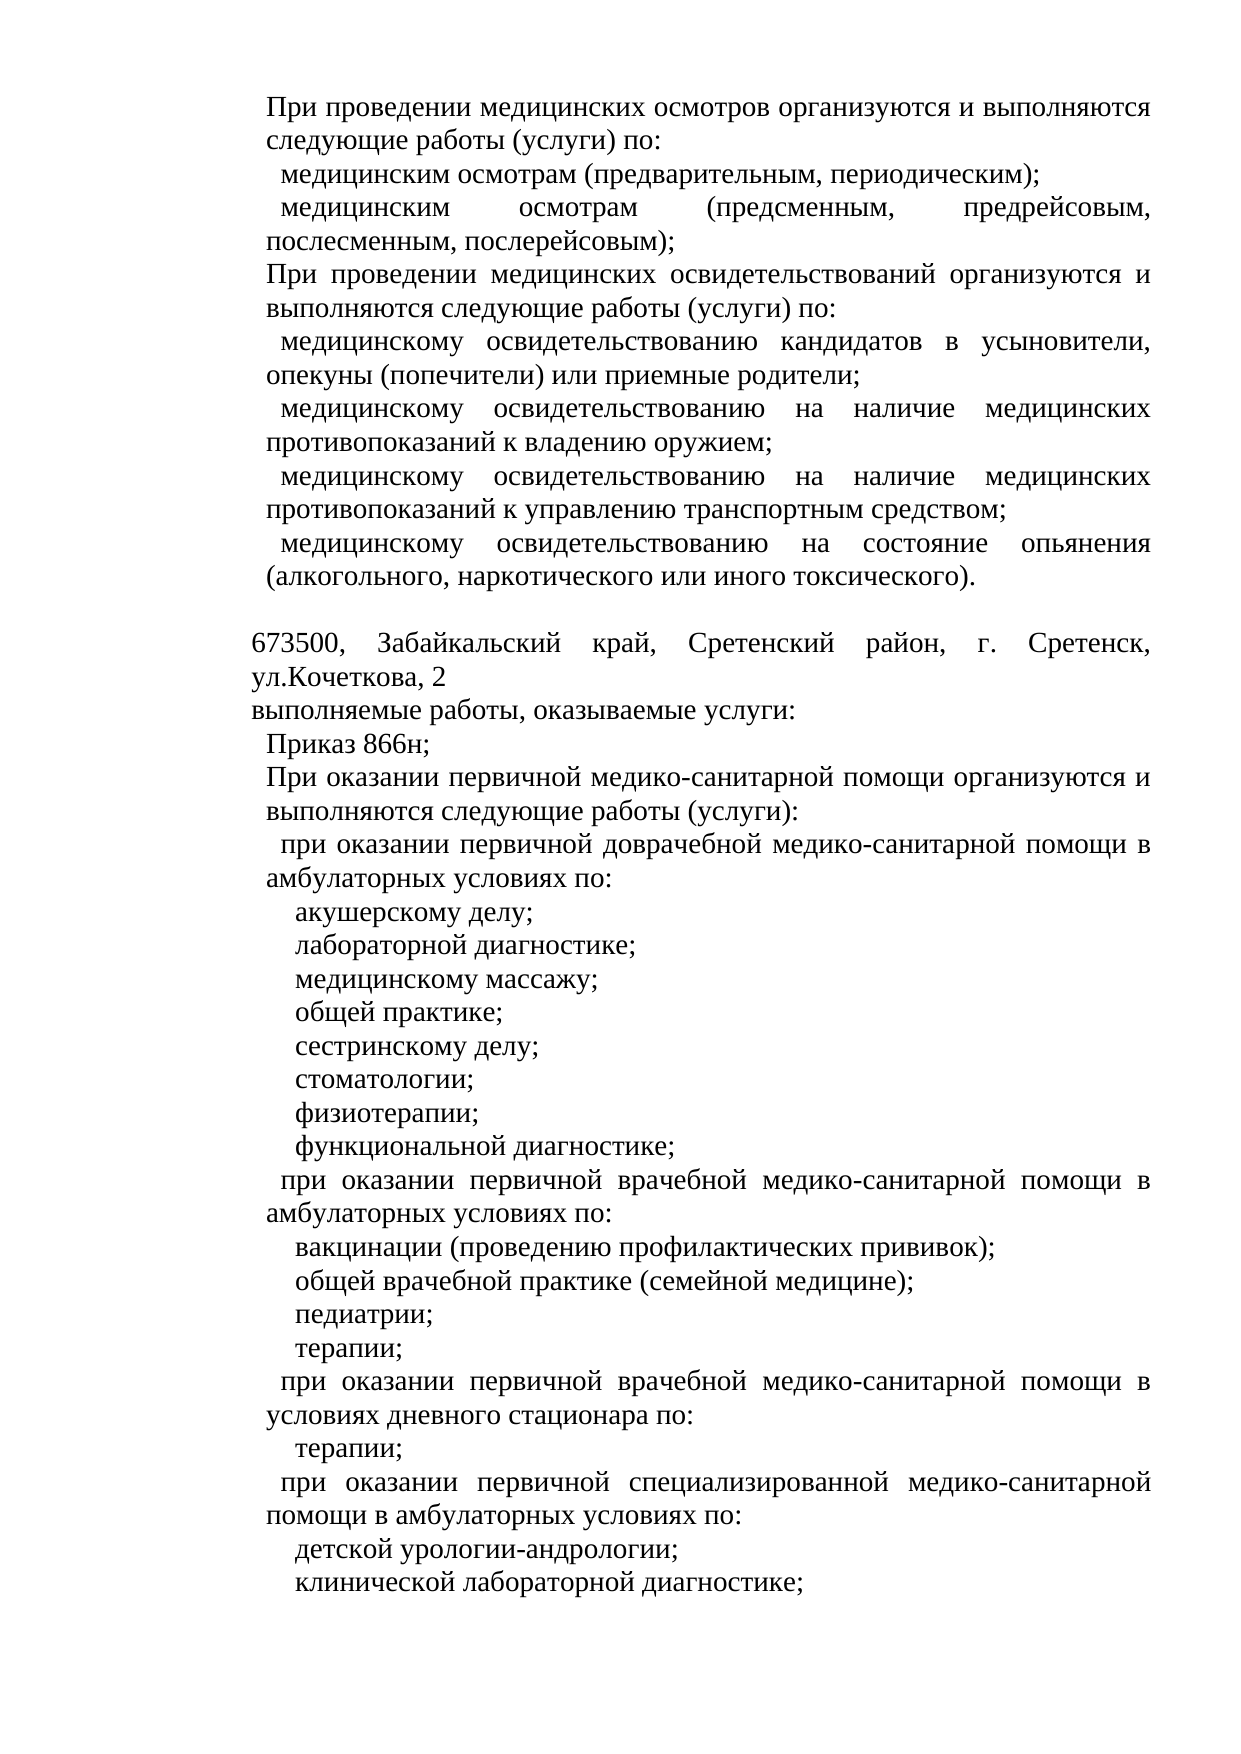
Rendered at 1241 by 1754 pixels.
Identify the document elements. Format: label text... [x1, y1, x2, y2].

text сестринскому делу; [266, 1028, 1152, 1061]
text При проведении медицинских освидетельствований организуются и выполняются следующие работы (услуги) по: [266, 256, 1152, 323]
text клинической лабораторной диагностике; [266, 1564, 1152, 1598]
text Приказ 866н; [266, 726, 1152, 759]
text выполняемые работы, оказываемые услуги: [251, 692, 1152, 726]
text медицинскому освидетельствованию на наличие медицинских противопоказаний к управлению транспортным средством; [266, 458, 1152, 525]
text при оказании первичной врачебной медико-санитарной помощи в условиях дневного стационара по: [266, 1363, 1152, 1430]
text лабораторной диагностике; [266, 927, 1152, 961]
text общей врачебной практике (семейной медицине); [266, 1263, 1152, 1296]
text общей практике; [266, 994, 1152, 1028]
text детской урологии-андрологии; [266, 1531, 1152, 1564]
text терапии; [266, 1430, 1152, 1464]
text медицинскому массажу; [266, 961, 1152, 994]
text При проведении медицинских осмотров организуются и выполняются следующие работы (услуги) по: [266, 89, 1152, 156]
text вакцинации (проведению профилактических прививок); [266, 1229, 1152, 1263]
text медицинским осмотрам (предсменным, предрейсовым, послесменным, послерейсовым); [266, 189, 1152, 256]
text физиотерапии; [266, 1095, 1152, 1128]
text при оказании первичной доврачебной медико-санитарной помощи в амбулаторных условиях по: [266, 827, 1152, 894]
text 673500, Забайкальский край, Сретенский район, г. Сретенск, ул.Кочеткова, 2 [251, 625, 1152, 692]
text При оказании первичной медико-санитарной помощи организуются и выполняются следующие работы (услуги): [266, 759, 1152, 827]
text медицинскому освидетельствованию кандидатов в усыновители, опекуны (попечители) или приемные родители; [266, 323, 1152, 391]
text медицинскому освидетельствованию на наличие медицинских противопоказаний к владению оружием; [266, 391, 1152, 458]
text функциональной диагностике; [266, 1128, 1152, 1162]
text стоматологии; [266, 1061, 1152, 1095]
text терапии; [266, 1330, 1152, 1363]
text медицинским осмотрам (предварительным, периодическим); [266, 156, 1152, 189]
text акушерскому делу; [266, 894, 1152, 927]
text при оказании первичной врачебной медико-санитарной помощи в амбулаторных условиях по: [266, 1162, 1152, 1229]
text медицинскому освидетельствованию на состояние опьянения (алкогольного, наркотического или иного токсического). [266, 525, 1152, 592]
text педиатрии; [266, 1296, 1152, 1330]
text при оказании первичной специализированной медико-санитарной помощи в амбулаторных условиях по: [266, 1464, 1152, 1531]
